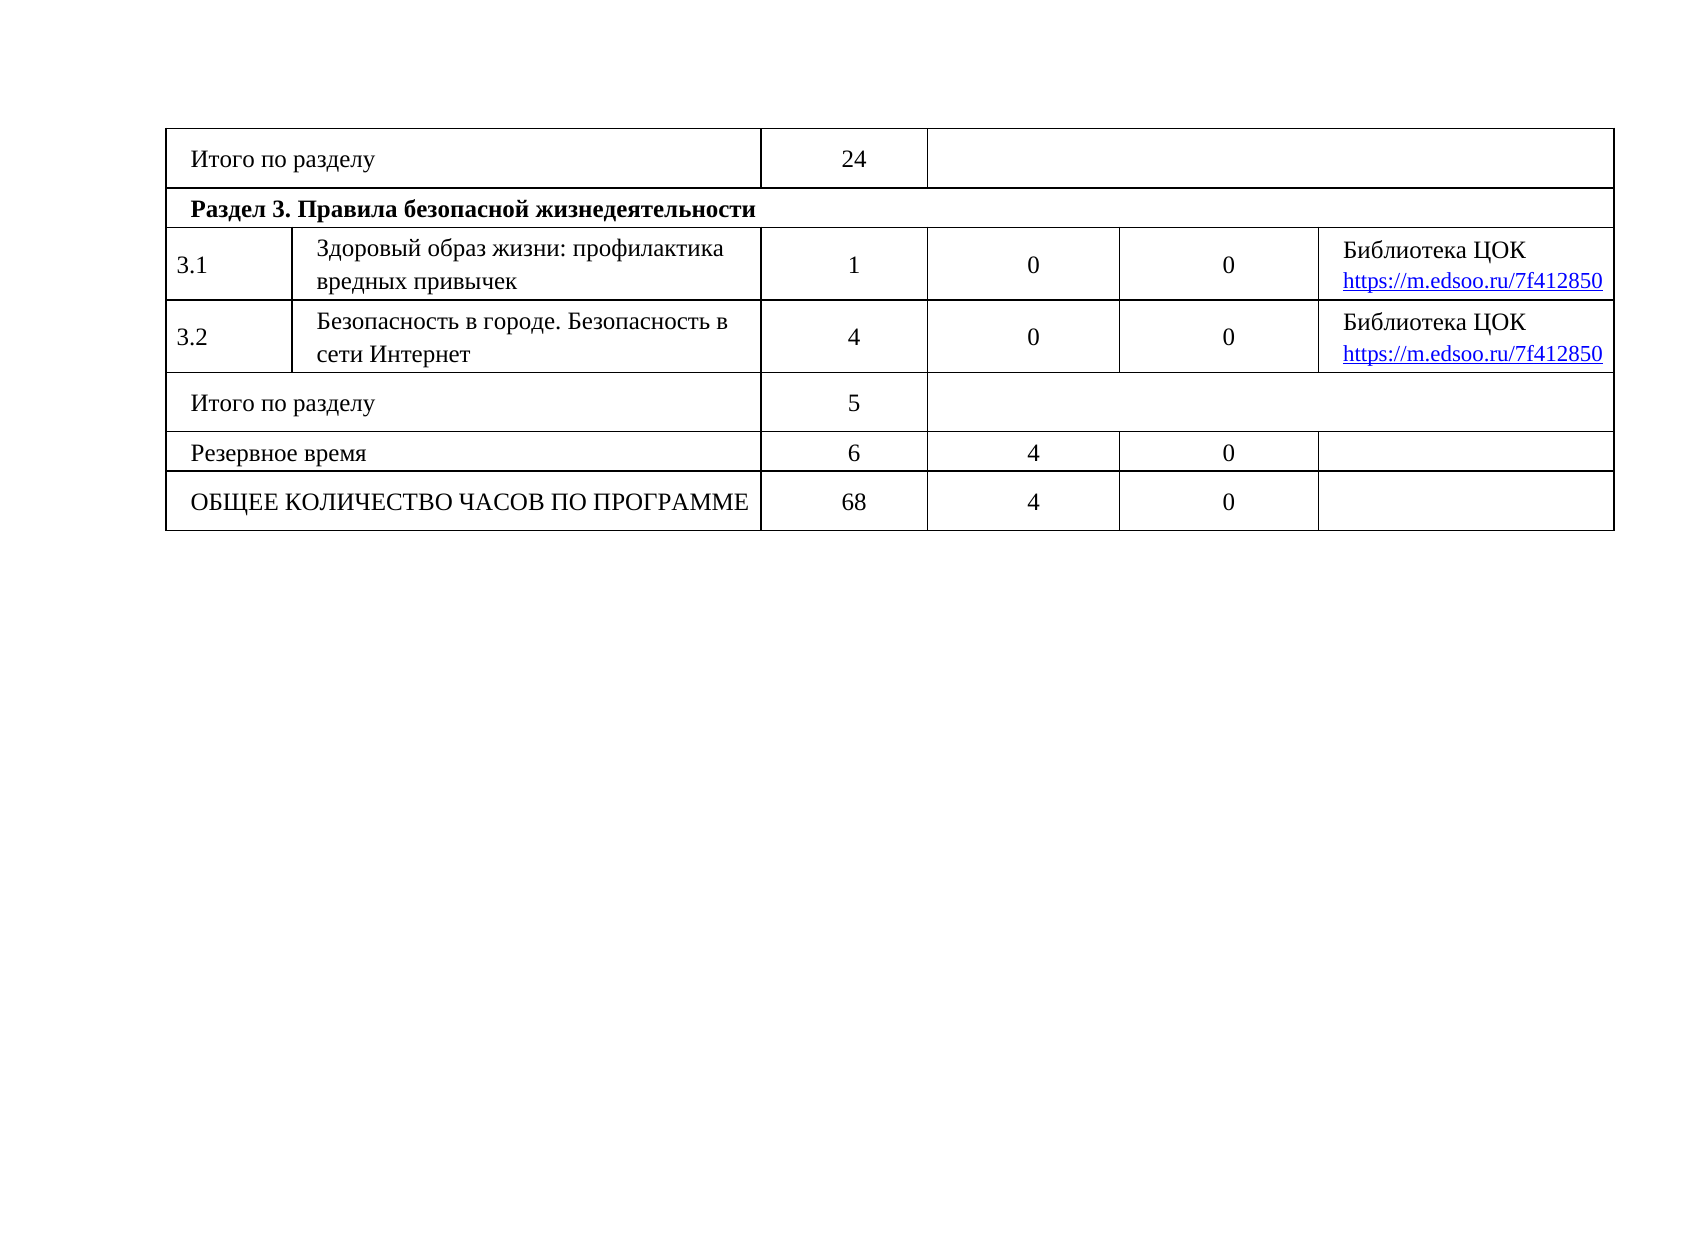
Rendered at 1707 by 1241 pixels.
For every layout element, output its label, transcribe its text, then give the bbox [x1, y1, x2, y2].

table_cell 0 [928, 301, 1119, 371]
table_cell ОБЩЕЕ КОЛИЧЕСТВО ЧАСОВ ПО ПРОГРАММЕ [167, 472, 760, 530]
table_cell 6 [762, 432, 927, 470]
table_cell 3.2 [167, 301, 291, 371]
table_cell [928, 129, 1613, 187]
table_cell Здоровый образ жизни: профилактика вредных привычек [293, 228, 760, 299]
table_cell [1319, 432, 1613, 470]
table_cell Раздел 3. Правила безопасной жизнедеятельности [167, 189, 1613, 227]
table_cell 0 [1120, 301, 1318, 371]
table_cell Библиотека ЦОК https://m.edsoo.ru/7f412850 [1319, 301, 1613, 371]
table_cell 4 [928, 472, 1119, 530]
table_cell Резервное время [167, 432, 760, 470]
table_cell 4 [762, 301, 927, 371]
table_cell 4 [928, 432, 1119, 470]
table_cell 0 [1120, 472, 1318, 530]
table_cell Безопасность в городе. Безопасность в сети Интернет [293, 301, 760, 371]
table_cell 3.1 [167, 228, 291, 299]
table_cell 24 [762, 129, 927, 187]
table_cell 5 [762, 373, 927, 431]
table_cell [928, 373, 1613, 431]
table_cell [1319, 228, 1613, 299]
table_cell 0 [928, 228, 1119, 299]
table_cell 0 [1120, 228, 1318, 299]
table_cell 1 [762, 228, 927, 299]
table_cell [1319, 472, 1613, 530]
table_cell Итого по разделу [167, 373, 760, 431]
table_cell 0 [1120, 432, 1318, 470]
table_cell 68 [762, 472, 927, 530]
table_cell Итого по разделу [167, 129, 760, 187]
